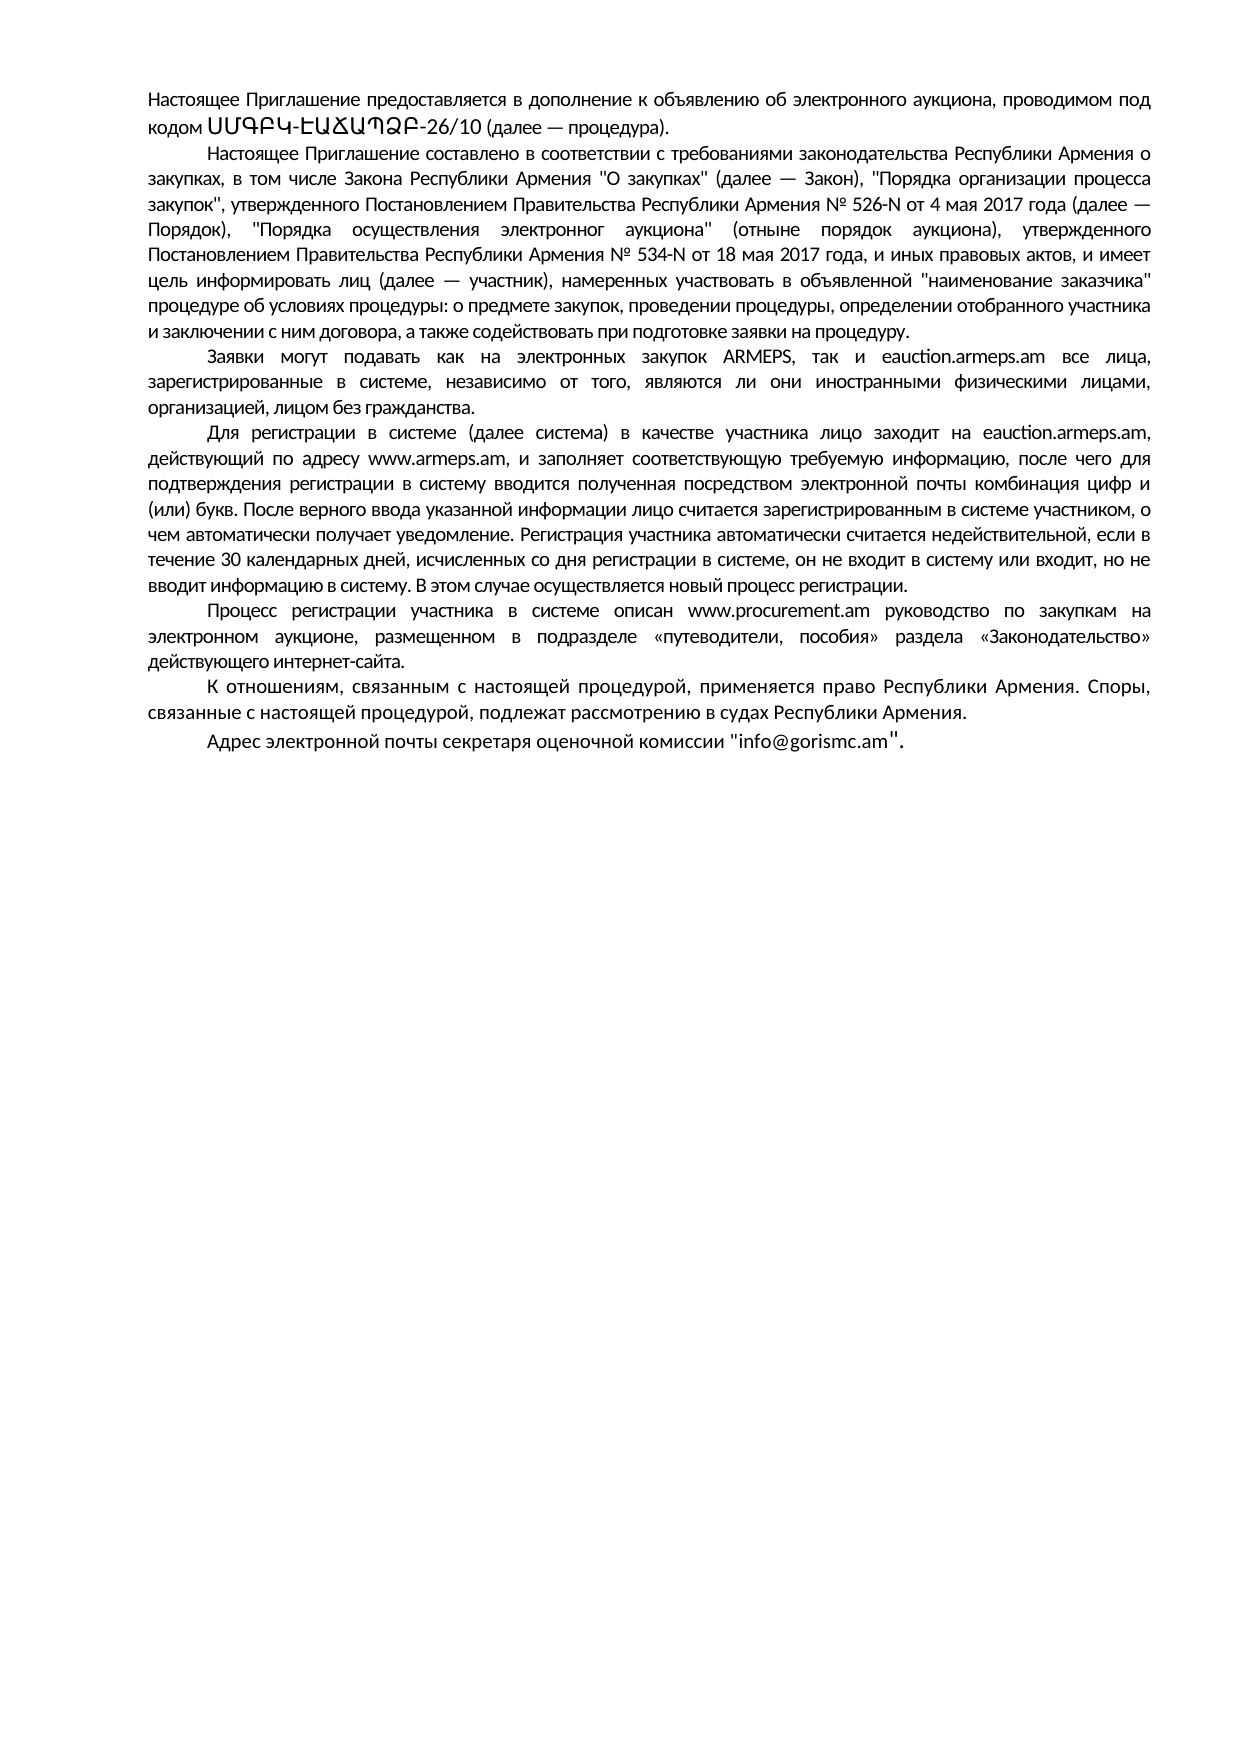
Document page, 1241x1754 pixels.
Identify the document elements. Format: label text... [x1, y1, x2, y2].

text Настоящее Приглашение составлено в соответствии с требованиями законодательства Республики Армения о закупках, в том числе Закона Республики Армения "О закупках" (далее — Закон), "Порядка организации процесса закупок", утвержденного Постановлением Правительства Республики Армения № 526-N от 4 мая 2017 года (далее — Порядок), "Порядка осуществления электронног аукциона" (отныне порядок аукциона), утвержденного Постановлением Правительства Республики Армения № 534-N от 18 мая 2017 года, и иных правовых актов, и имеет цель информировать лиц (далее — участник), намеренных участвовать в объявленной "наименование заказчика" процедуре об условиях процедуры: о предмете закупок, проведении процедуры, определении отобранного участника и заключении с ним договора, а также содействовать при подготовке заявки на процедуру. [148, 140, 1152, 343]
text Заявки могут подавать как на электронных закупок ARMEPS, так и eauction.armeps.am все лица, зарегистрированные в системе, независимо от того, являются ли они иностранными физическими лицами, организацией, лицом без гражданства. [148, 343, 1152, 419]
text Для регистрации в системе (далее система) в качестве участника лицо заходит на eauction.armeps.am, действующий по адресу www.armeps.am, и заполняет соответствующую требуемую информацию, после чего для подтверждения регистрации в систему вводится полученная посредством электронной почты комбинация цифр и (или) букв. После верного ввода указанной информации лицо считается зарегистрированным в системе участником, о чем автоматически получает уведомление. Регистрация участника автоматически считается недействительной, если в течение 30 календарных дней, исчисленных со дня регистрации в системе, он не входит в систему или входит, но не вводит информацию в систему. В этом случае осуществляется новый процесс регистрации. [148, 419, 1152, 597]
text Адрес электронной почты секретаря оценочной комиссии "info@gorismc.am". [148, 724, 1152, 755]
text Процесс регистрации участника в системе описан www.procurement.am руководство по закупкам на электронном аукционе, размещенном в подразделе «путеводители, пособия» раздела «Законодательство» действующего интернет-сайта. [148, 597, 1152, 674]
text Настоящее Приглашение предоставляется в дополнение к объявлению об электронного аукциона, проводимом под кодом ՍՄԳԲԿ-ԷԱՃԱՊՁԲ-26/10 (далее — процедура). [148, 86, 1152, 140]
text К отношениям, связанным с настоящей процедурой, применяется право Республики Армения. Споры, связанные с настоящей процедурой, подлежат рассмотрению в судах Республики Армения. [148, 674, 1152, 724]
